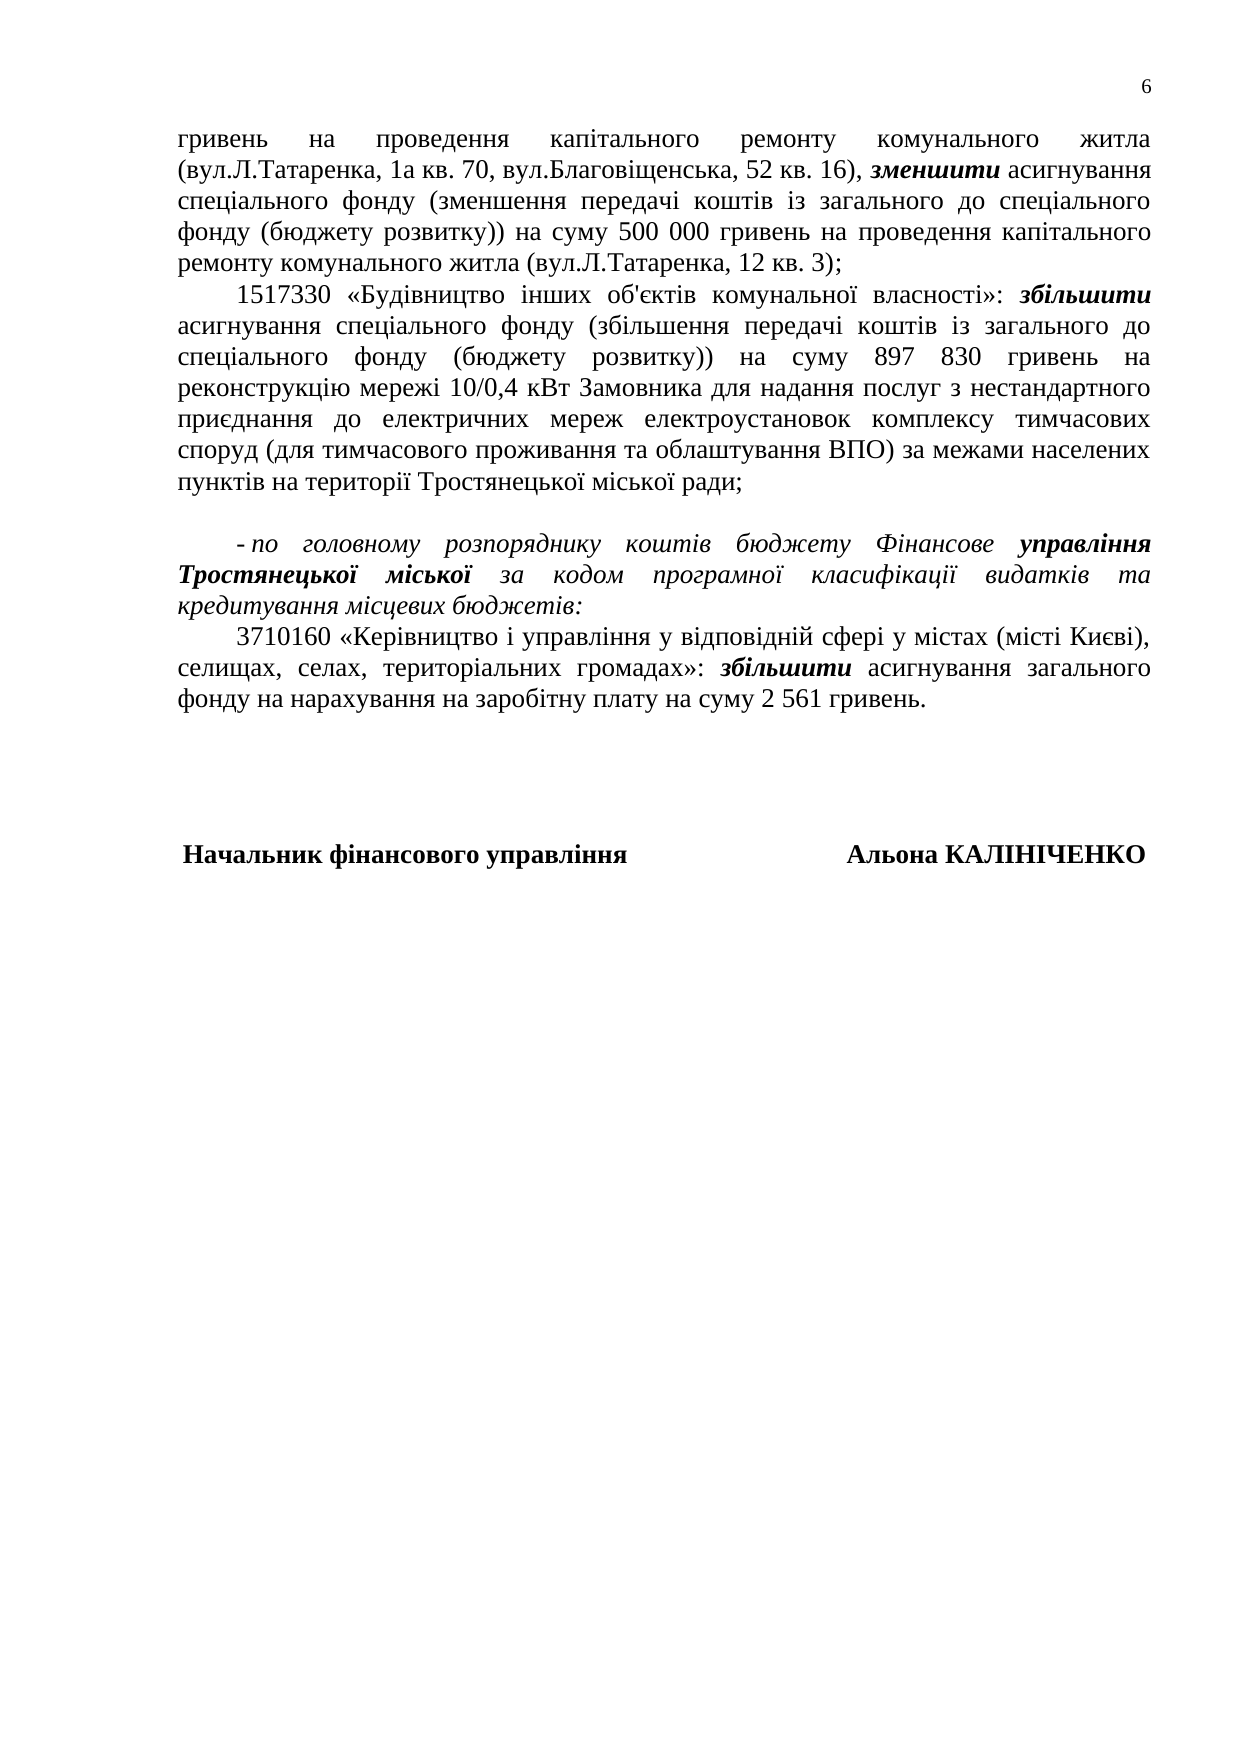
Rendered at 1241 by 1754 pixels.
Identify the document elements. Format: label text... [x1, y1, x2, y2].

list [177, 122, 1152, 184]
text Начальник фінансового управління Альона КАЛІНІЧЕНКО [177, 838, 1152, 869]
list по головному розпоряднику коштів бюджету Фінансове управління Тростянецької міської за кодом програмної класифікації видатків та кредитування місцевих бюджетів: [177, 527, 1152, 620]
list 3710160 «Керівництво і управління у відповідній сфері у містах (місті Києві), селищах, селах, територіальних громадах»: збільшити асигнування загального фонду на нарахування на заробітну плату на суму 2 561 гривень. [177, 620, 1152, 714]
list 1517330 «Будівництво інших об'єктів комунальної власності»: збільшити асигнування спеціального фонду (збільшення передачі коштів із загального до спеціального фонду (бюджету розвитку)) на суму 897 830 гривень на реконструкцію мережі 10/0,4 кВт Замовника для надання послуг з нестандартного приєднання до електричних мереж електроустановок комплексу тимчасових споруд (для тимчасового проживання та облаштування ВПО) за межами населених пунктів на території Тростянецької міської ради; [177, 464, 1152, 496]
